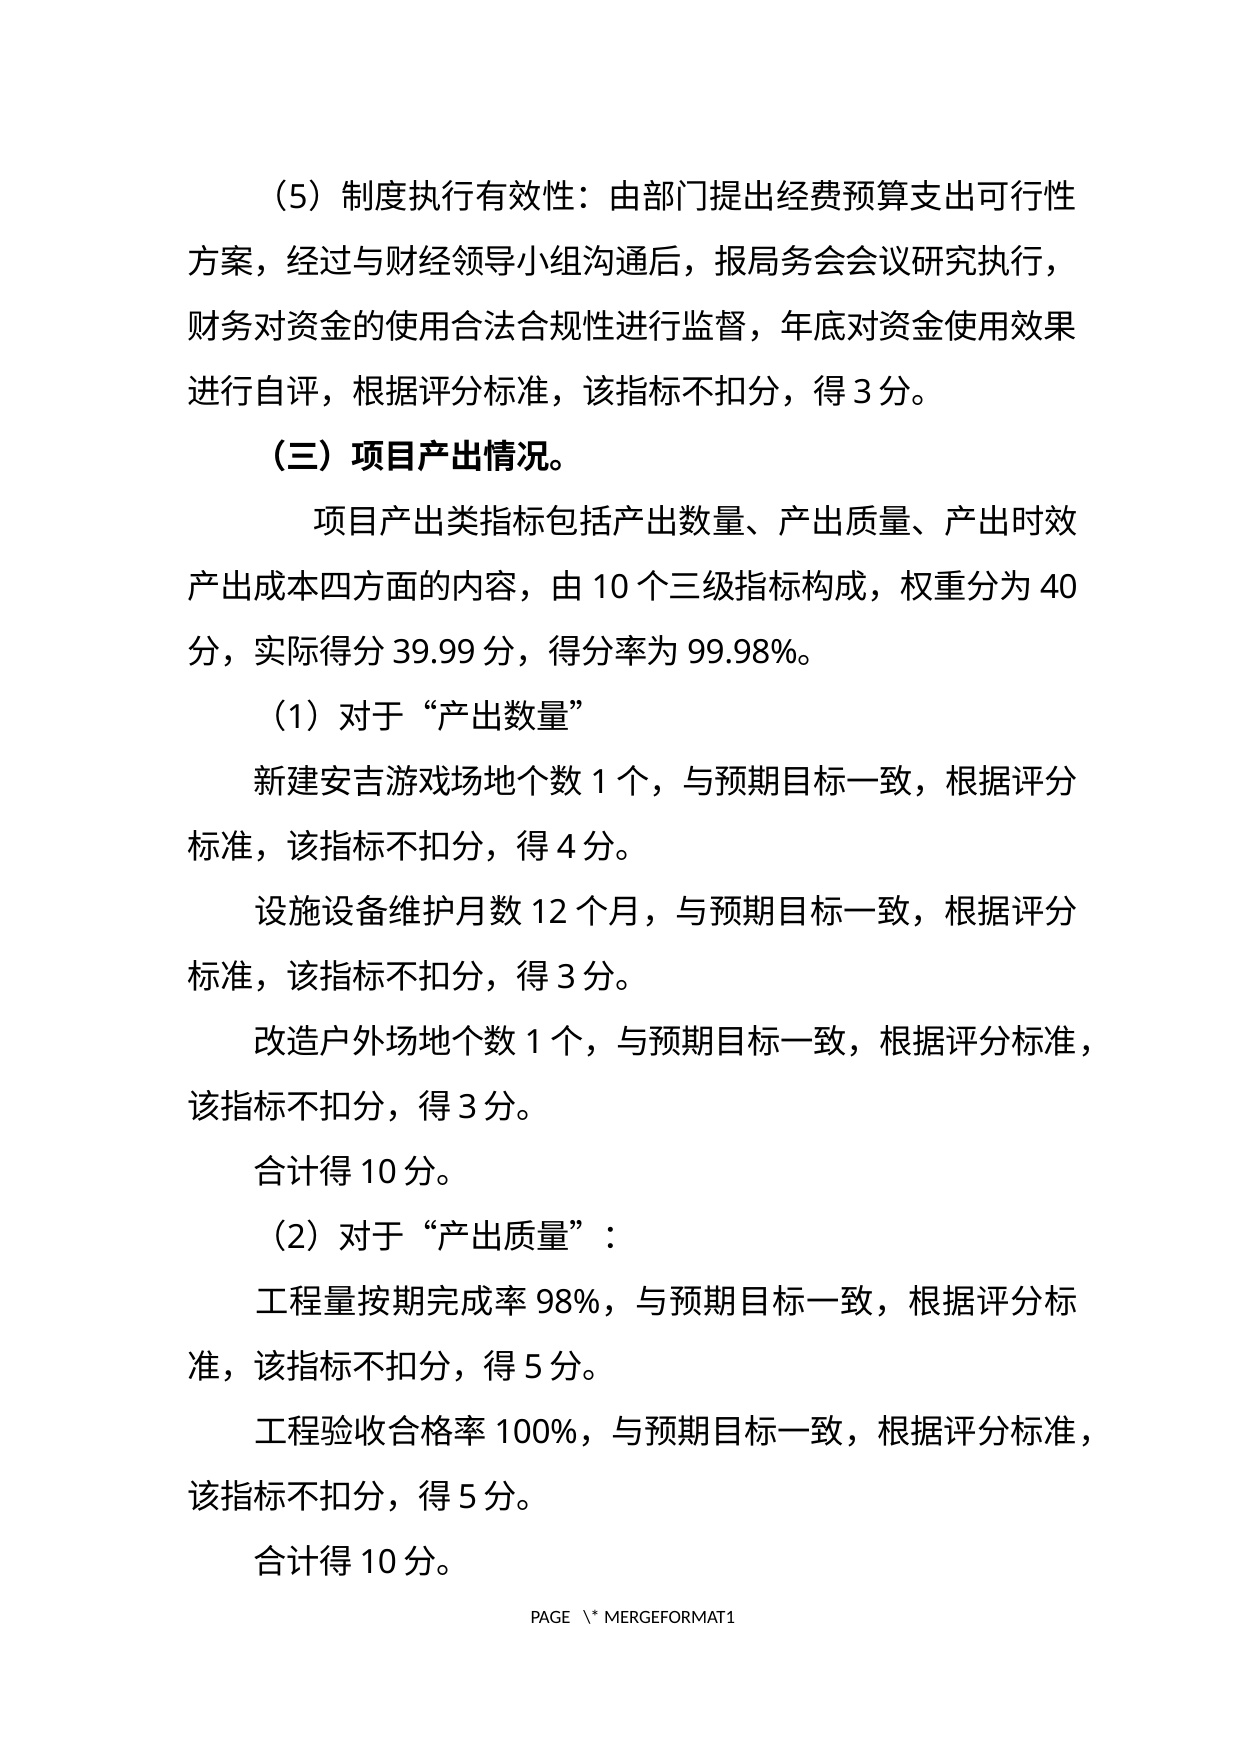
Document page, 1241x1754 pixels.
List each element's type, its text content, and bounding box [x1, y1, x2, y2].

text （三）项目产出情况。 [187, 422, 1078, 487]
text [187, 487, 1078, 1592]
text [187, 162, 1078, 422]
